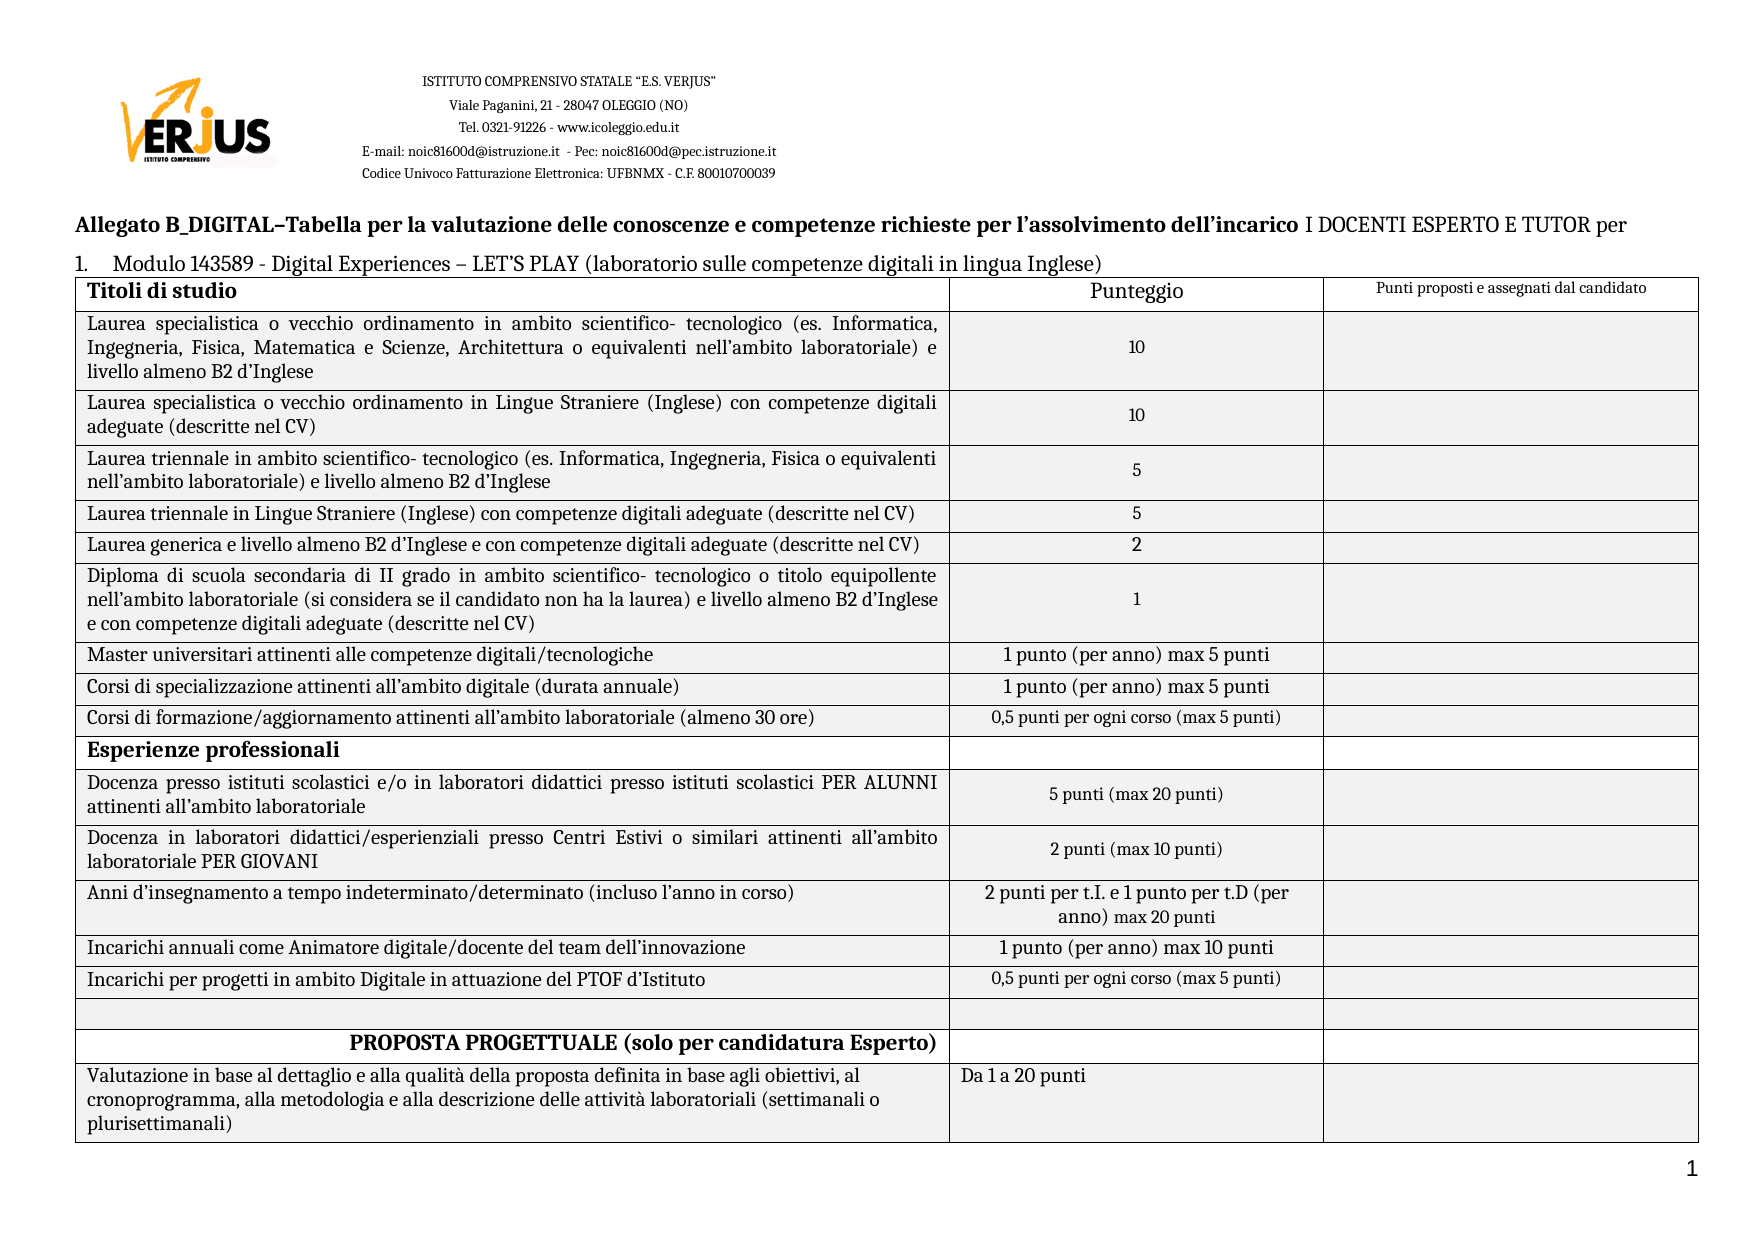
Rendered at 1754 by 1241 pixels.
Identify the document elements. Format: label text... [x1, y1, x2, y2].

list Modulo 143589 - Digital Experiences – LET’S PLAY (laboratorio sulle competenze digitali in lingua Inglese) [75, 251, 1698, 277]
table_cell [1324, 564, 1698, 642]
table_cell Laurea specialistica o vecchio ordinamento in Lingue Straniere (Inglese) con competenze digitali adeguate (descritte nel CV) [76, 391, 949, 445]
table_cell [1324, 999, 1698, 1029]
table_cell [1324, 674, 1698, 704]
table_cell [1324, 1030, 1698, 1062]
table_cell Corsi di formazione/aggiornamento attinenti all’ambito laboratoriale (almeno 30 ore) [76, 706, 949, 736]
table_cell [1324, 770, 1698, 824]
table_cell Da 1 a 20 punti [950, 1064, 1323, 1142]
table_cell 5 punti (max 20 punti) [950, 770, 1323, 824]
table_cell 0,5 punti per ogni corso (max 5 punti) [950, 706, 1323, 736]
table_header Punti proposti e assegnati dal candidato [1324, 278, 1698, 311]
table_cell Laurea specialistica o vecchio ordinamento in ambito scientifico- tecnologico (es. Informatica, Ingegneria, Fisica, Matematica e Scienze, Architettura o equivalenti nell’ambito laboratoriale) e livello almeno B2 d’Inglese [76, 312, 949, 390]
table_cell Esperienze professionali [76, 737, 949, 769]
table_cell [1324, 391, 1698, 445]
table_cell 5 [950, 446, 1323, 500]
table_cell 10 [950, 391, 1323, 445]
table_cell Diploma di scuola secondaria di II grado in ambito scientifico- tecnologico o titolo equipollente nell’ambito laboratoriale (si considera se il candidato non ha la laurea) e livello almeno B2 d’Inglese e con competenze digitali adeguate (descritte nel CV) [76, 564, 949, 642]
table_cell [1324, 706, 1698, 736]
table_cell [76, 999, 949, 1029]
table_cell [1324, 446, 1698, 500]
table_cell Laurea triennale in ambito scientifico- tecnologico (es. Informatica, Ingegneria, Fisica o equivalenti nell’ambito laboratoriale) e livello almeno B2 d’Inglese [76, 446, 949, 500]
table_cell [1324, 881, 1698, 935]
table_cell [1324, 826, 1698, 880]
table_cell Incarichi annuali come Animatore digitale/docente del team dell’innovazione [76, 936, 949, 966]
table_cell Corsi di specializzazione attinenti all’ambito digitale (durata annuale) [76, 674, 949, 704]
picture [108, 73, 285, 169]
table_cell [1324, 737, 1698, 769]
table_cell Laurea triennale in Lingue Straniere (Inglese) con competenze digitali adeguate (descritte nel CV) [76, 501, 949, 532]
table_header Punteggio [950, 278, 1323, 311]
table_cell [1324, 936, 1698, 966]
table_cell 1 punto (per anno) max 5 punti [950, 643, 1323, 673]
table_cell 0,5 punti per ogni corso (max 5 punti) [950, 967, 1323, 997]
table_cell Laurea generica e livello almeno B2 d’Inglese e con competenze digitali adeguate (descritte nel CV) [76, 533, 949, 563]
table_cell 1 punto (per anno) max 10 punti [950, 936, 1323, 966]
table_cell [950, 999, 1323, 1029]
table_cell 2 [950, 533, 1323, 563]
table_cell 2 punti per t.I. e 1 punto per t.D (per anno) max 20 punti [950, 881, 1323, 935]
table_cell Valutazione in base al dettaglio e alla qualità della proposta definita in base agli obiettivi, al cronoprogramma, alla metodologia e alla descrizione delle attività laboratoriali (settimanali o plurisettimanali) [76, 1064, 949, 1142]
table_cell [950, 1030, 1323, 1062]
table_header Titoli di studio [76, 278, 949, 311]
table_cell Docenza presso istituti scolastici e/o in laboratori didattici presso istituti scolastici PER ALUNNI attinenti all’ambito laboratoriale [76, 770, 949, 824]
table_cell 5 [950, 501, 1323, 532]
table_cell [1324, 1064, 1698, 1142]
table_cell 10 [950, 312, 1323, 390]
table_cell 2 punti (max 10 punti) [950, 826, 1323, 880]
table_cell Docenza in laboratori didattici/esperienziali presso Centri Estivi o similari attinenti all’ambito laboratoriale PER GIOVANI [76, 826, 949, 880]
table_cell Incarichi per progetti in ambito Digitale in attuazione del PTOF d’Istituto [76, 967, 949, 997]
table_cell Anni d’insegnamento a tempo indeterminato/determinato (incluso l’anno in corso) [76, 881, 949, 935]
table_cell [1324, 643, 1698, 673]
table_cell [1324, 533, 1698, 563]
table_cell [1324, 501, 1698, 532]
table_cell [1324, 312, 1698, 390]
table_cell [1324, 967, 1698, 997]
table_cell Master universitari attinenti alle competenze digitali/tecnologiche [76, 643, 949, 673]
table_cell [950, 737, 1323, 769]
title Allegato B_DIGITAL–Tabella per la valutazione delle conoscenze e competenze richieste per l’assolvimento dell’incarico I DOCENTI ESPERTO E TUTOR per [75, 212, 1698, 238]
table_cell 1 punto (per anno) max 5 punti [950, 674, 1323, 704]
table_cell PROPOSTA PROGETTUALE (solo per candidatura Esperto) [76, 1030, 949, 1062]
table_cell 1 [950, 564, 1323, 642]
